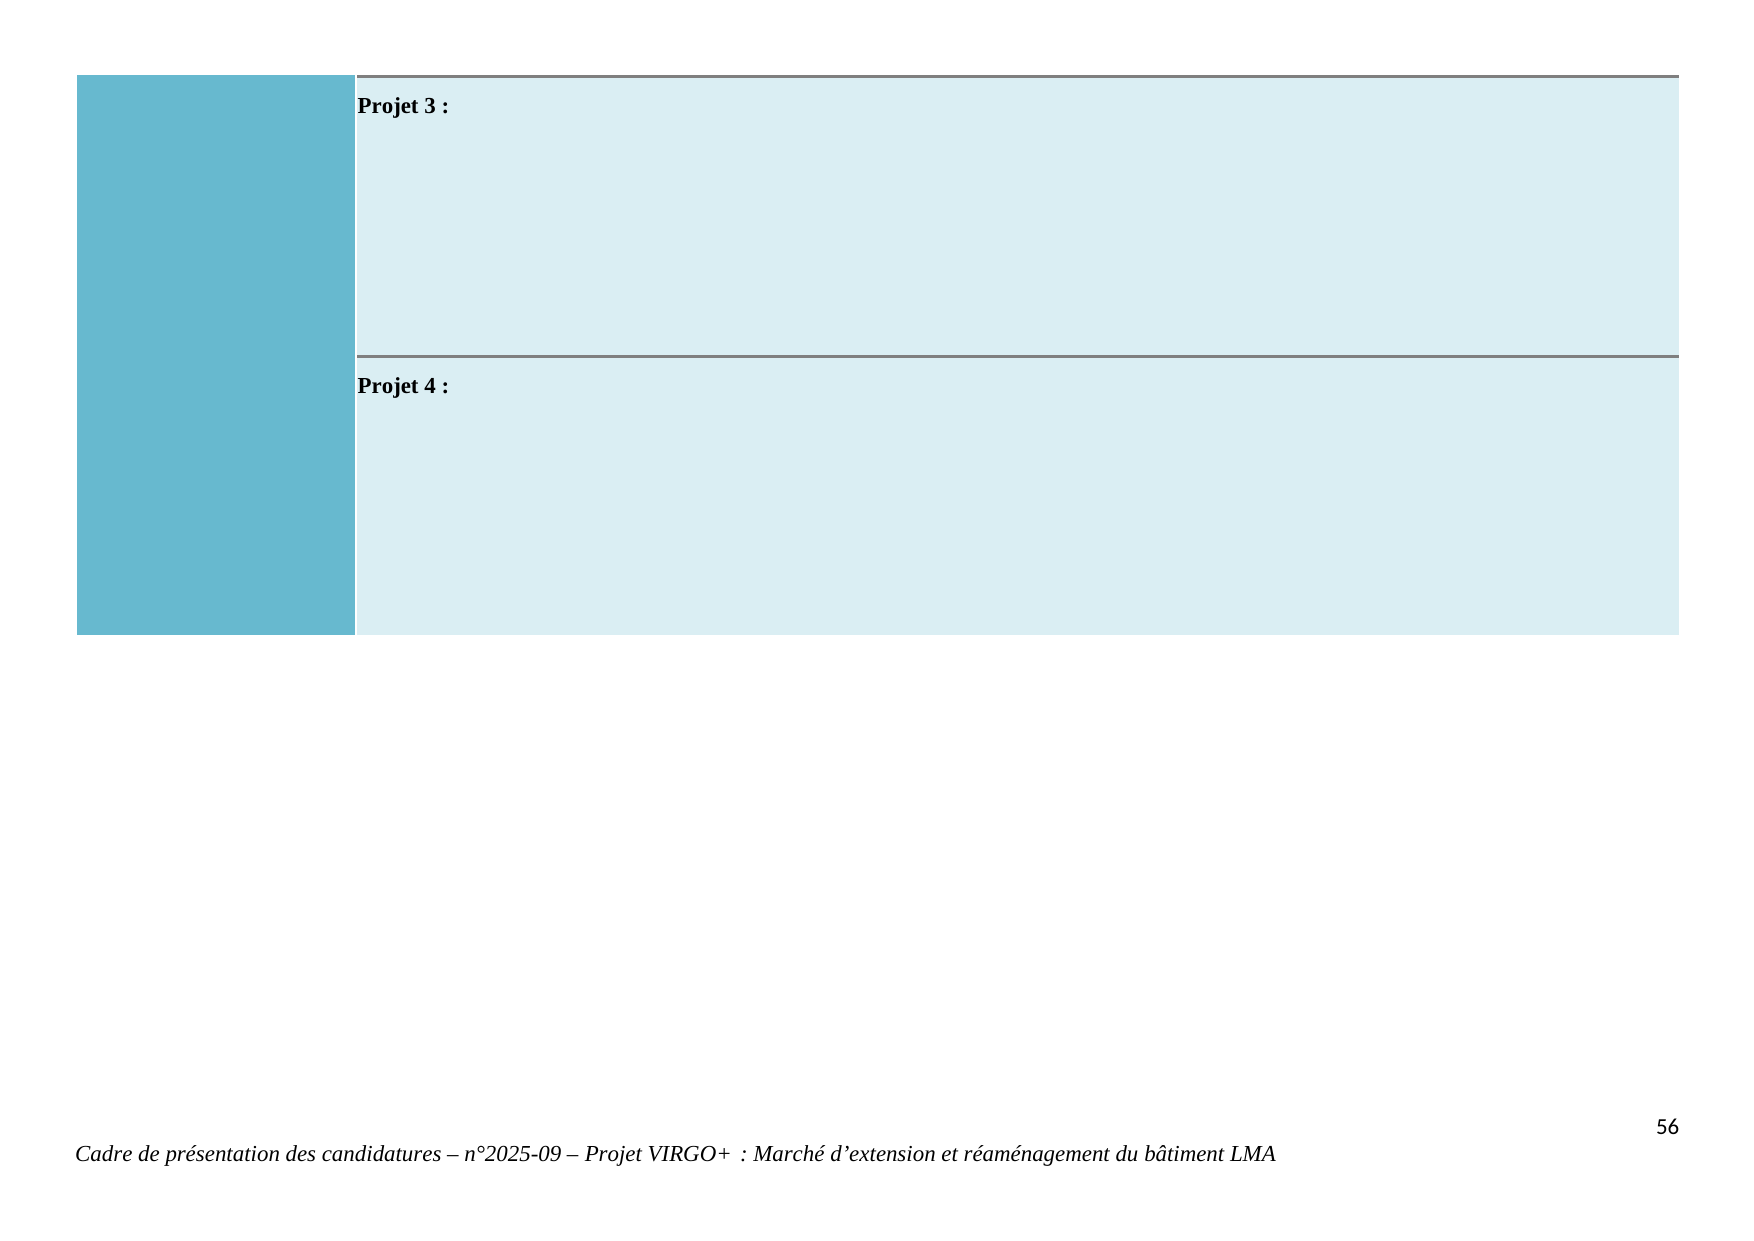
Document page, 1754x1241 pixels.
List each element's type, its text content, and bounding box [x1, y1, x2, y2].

table_cell Projet 4 : [357, 358, 1679, 635]
table_cell Projet 3 : [357, 78, 1679, 355]
